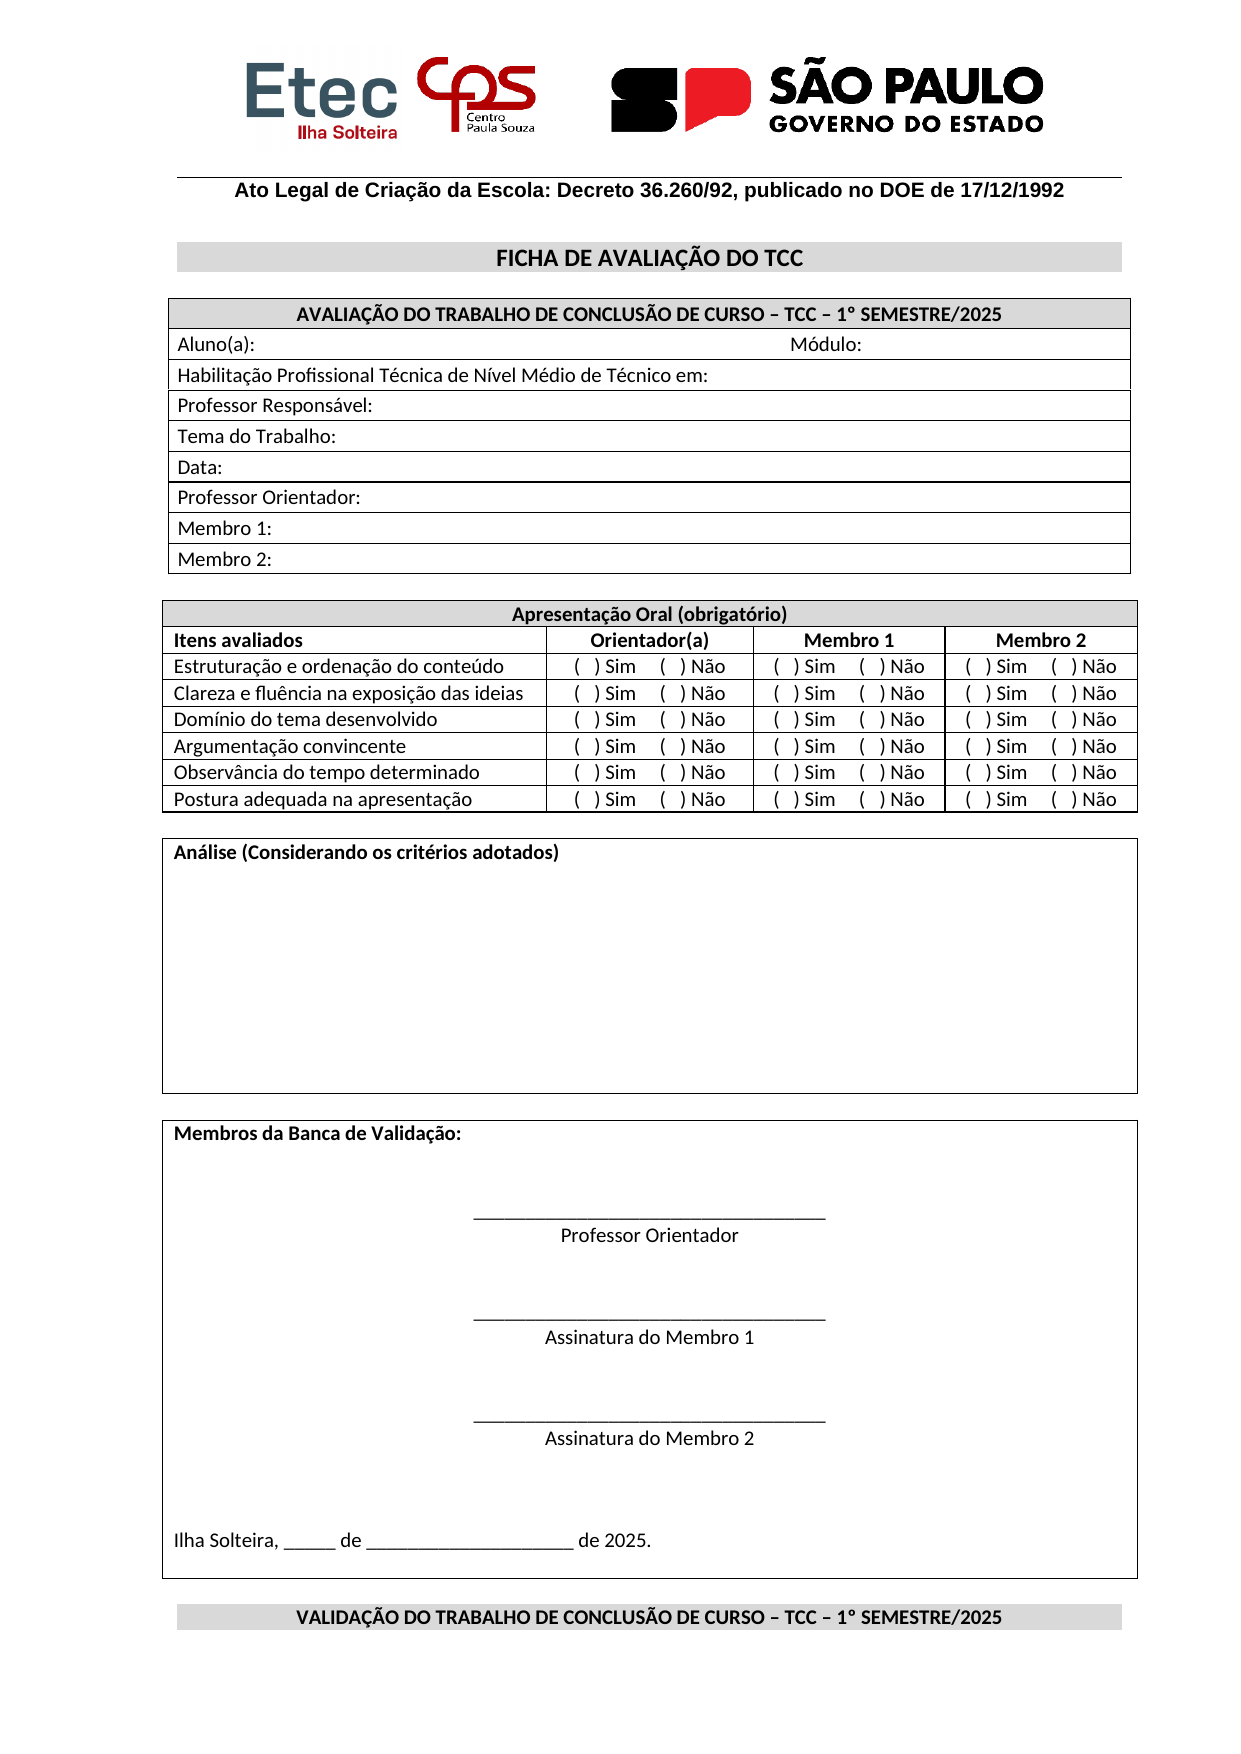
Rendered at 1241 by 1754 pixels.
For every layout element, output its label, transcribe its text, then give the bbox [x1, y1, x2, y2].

text FICHA DE AVALIAÇÃO DO TCC [177, 242, 1122, 272]
text Membro 2: [169, 544, 1130, 573]
picture [410, 49, 1051, 146]
table_cell ( ) Sim ( ) Não [754, 786, 944, 811]
table_cell ( ) Sim ( ) Não [547, 786, 753, 811]
table_cell Membro 1 [754, 627, 944, 653]
text VALIDAÇÃO DO TRABALHO DE CONCLUSÃO DE CURSO – TCC – 1º SEMESTRE/2025 [177, 1604, 1122, 1630]
text Data: [169, 452, 1130, 481]
table_cell ( ) Sim ( ) Não [547, 680, 753, 706]
text AVALIAÇÃO DO TRABALHO DE CONCLUSÃO DE CURSO – TCC – 1º SEMESTRE/2025 [169, 299, 1130, 328]
text Aluno(a): Módulo: [169, 329, 1130, 359]
table_cell ( ) Sim ( ) Não [946, 786, 1137, 811]
table_cell ( ) Sim ( ) Não [547, 654, 753, 679]
table_header Análise (Considerando os critérios adotados) [163, 839, 1137, 1093]
table_cell Domínio do tema desenvolvido [163, 707, 546, 732]
table_cell ( ) Sim ( ) Não [547, 760, 753, 785]
table_cell ( ) Sim ( ) Não [946, 654, 1137, 679]
table_cell Clareza e fluência na exposição das ideias [163, 680, 546, 706]
table_cell ( ) Sim ( ) Não [946, 707, 1137, 732]
table_cell ( ) Sim ( ) Não [754, 680, 944, 706]
text Tema do Trabalho: [169, 421, 1130, 451]
picture [241, 44, 401, 156]
table_cell Argumentação convincente [163, 733, 546, 758]
table_header Apresentação Oral (obrigatório) [163, 601, 1137, 626]
text Membro 1: [169, 513, 1130, 543]
table_cell ( ) Sim ( ) Não [754, 733, 944, 758]
table_cell Itens avaliados [163, 627, 546, 653]
text Professor Responsável: [169, 391, 1130, 420]
table_cell ( ) Sim ( ) Não [754, 707, 944, 732]
table_cell ( ) Sim ( ) Não [946, 680, 1137, 706]
table_header Membros da Banca de Validação: __________________________________ Professor Orientador __________________________________ Assinatura do Membro 1 __________________________________ Assinatura do Membro 2 Ilha Solteira, _____ de ____________________ de 2025. [163, 1121, 1137, 1578]
table_cell Orientador(a) [547, 627, 753, 653]
table_cell Estruturação e ordenação do conteúdo [163, 654, 546, 679]
table_cell ( ) Sim ( ) Não [946, 733, 1137, 758]
table_cell ( ) Sim ( ) Não [946, 760, 1137, 785]
table_cell ( ) Sim ( ) Não [547, 707, 753, 732]
table_cell Postura adequada na apresentação [163, 786, 546, 811]
table_cell ( ) Sim ( ) Não [754, 760, 944, 785]
table_cell ( ) Sim ( ) Não [547, 733, 753, 758]
table_cell Observância do tempo determinado [163, 760, 546, 785]
table_cell ( ) Sim ( ) Não [754, 654, 944, 679]
text Habilitação Profissional Técnica de Nível Médio de Técnico em: [169, 360, 1130, 389]
text Professor Orientador: [169, 483, 1130, 512]
table_cell Membro 2 [946, 627, 1137, 653]
